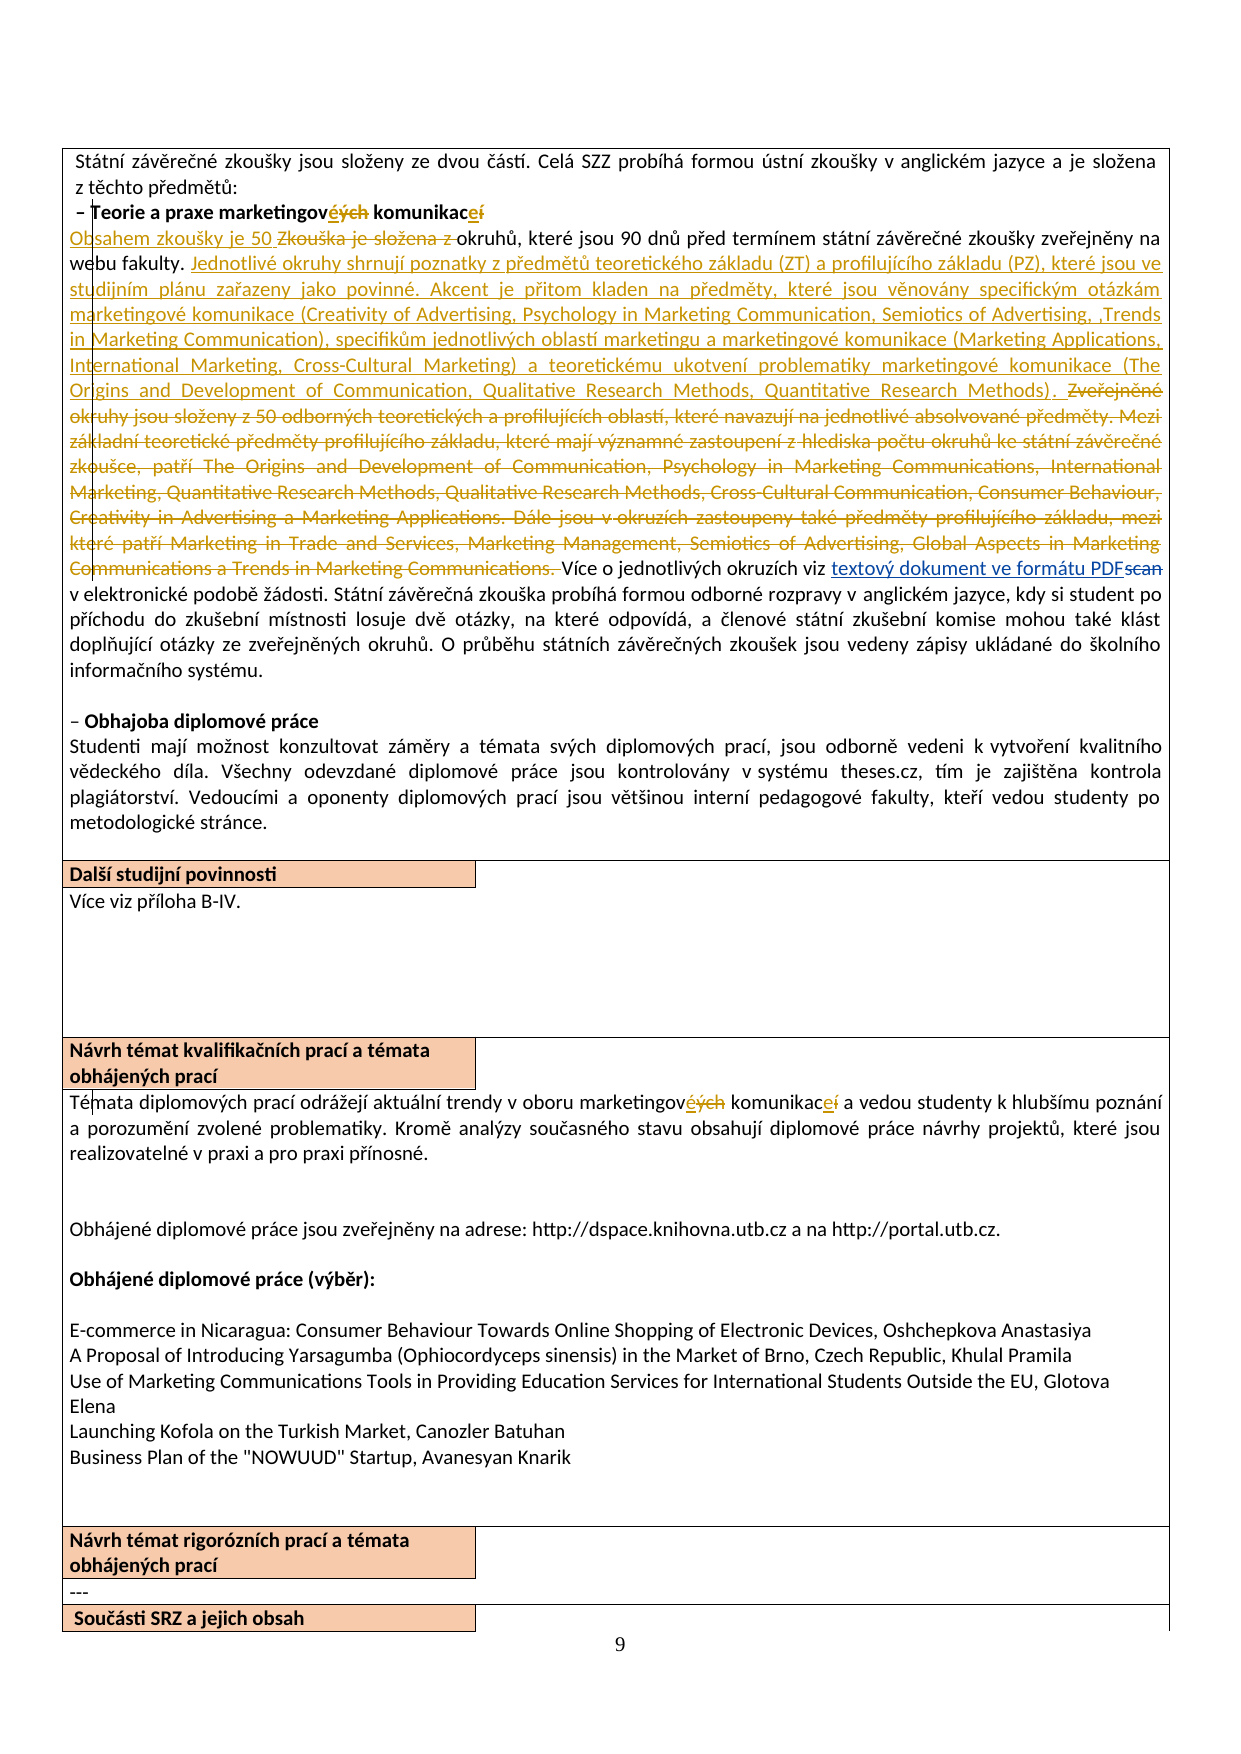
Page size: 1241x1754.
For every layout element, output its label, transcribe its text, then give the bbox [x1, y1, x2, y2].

table_cell [476, 1605, 1169, 1631]
table_cell [476, 861, 1169, 887]
table_cell Další studijní povinnosti [63, 861, 475, 887]
table_cell Více viz příloha B-IV. [63, 887, 1169, 1037]
table_cell Součásti SRZ a jejich obsah [63, 1605, 475, 1631]
table_cell --- [63, 1578, 1169, 1604]
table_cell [63, 149, 1169, 860]
table_cell Návrh témat kvalifikačních prací a témata obhájených prací [63, 1038, 475, 1088]
table_cell [476, 1527, 1169, 1578]
table_cell Návrh témat rigorózních prací a témata obhájených prací [63, 1527, 475, 1578]
table_cell Témata diplomových prací odrážejí aktuální trendy v oboru marketingov komunikac a vedou studenty k hlubšímu poznání a porozumění zvolené problematiky. Kromě analýzy současného stavu obsahují diplomové práce návrhy projektů, které jsou realizovatelné v praxi a pro praxi přínosné. Obhájené diplomové práce jsou zveřejněny na adrese: http://dspace.knihovna.utb.cz a na http://portal.utb.cz. Obhájené diplomové práce (výběr): E-commerce in Nicaragua: Consumer Behaviour Towards Online Shopping of Electronic Devices, Oshchepkova Anastasiya A Proposal of Introducing Yarsagumba (Ophiocordyceps sinensis) in the Market of Brno, Czech Republic, Khulal Pramila Use of Marketing Communications Tools in Providing Education Services for International Students Outside the EU, Glotova Elena Launching Kofola on the Turkish Market, Canozler Batuhan Business Plan of the "NOWUUD" Startup, Avanesyan Knarik [63, 1089, 1169, 1526]
table_cell [476, 1038, 1169, 1088]
